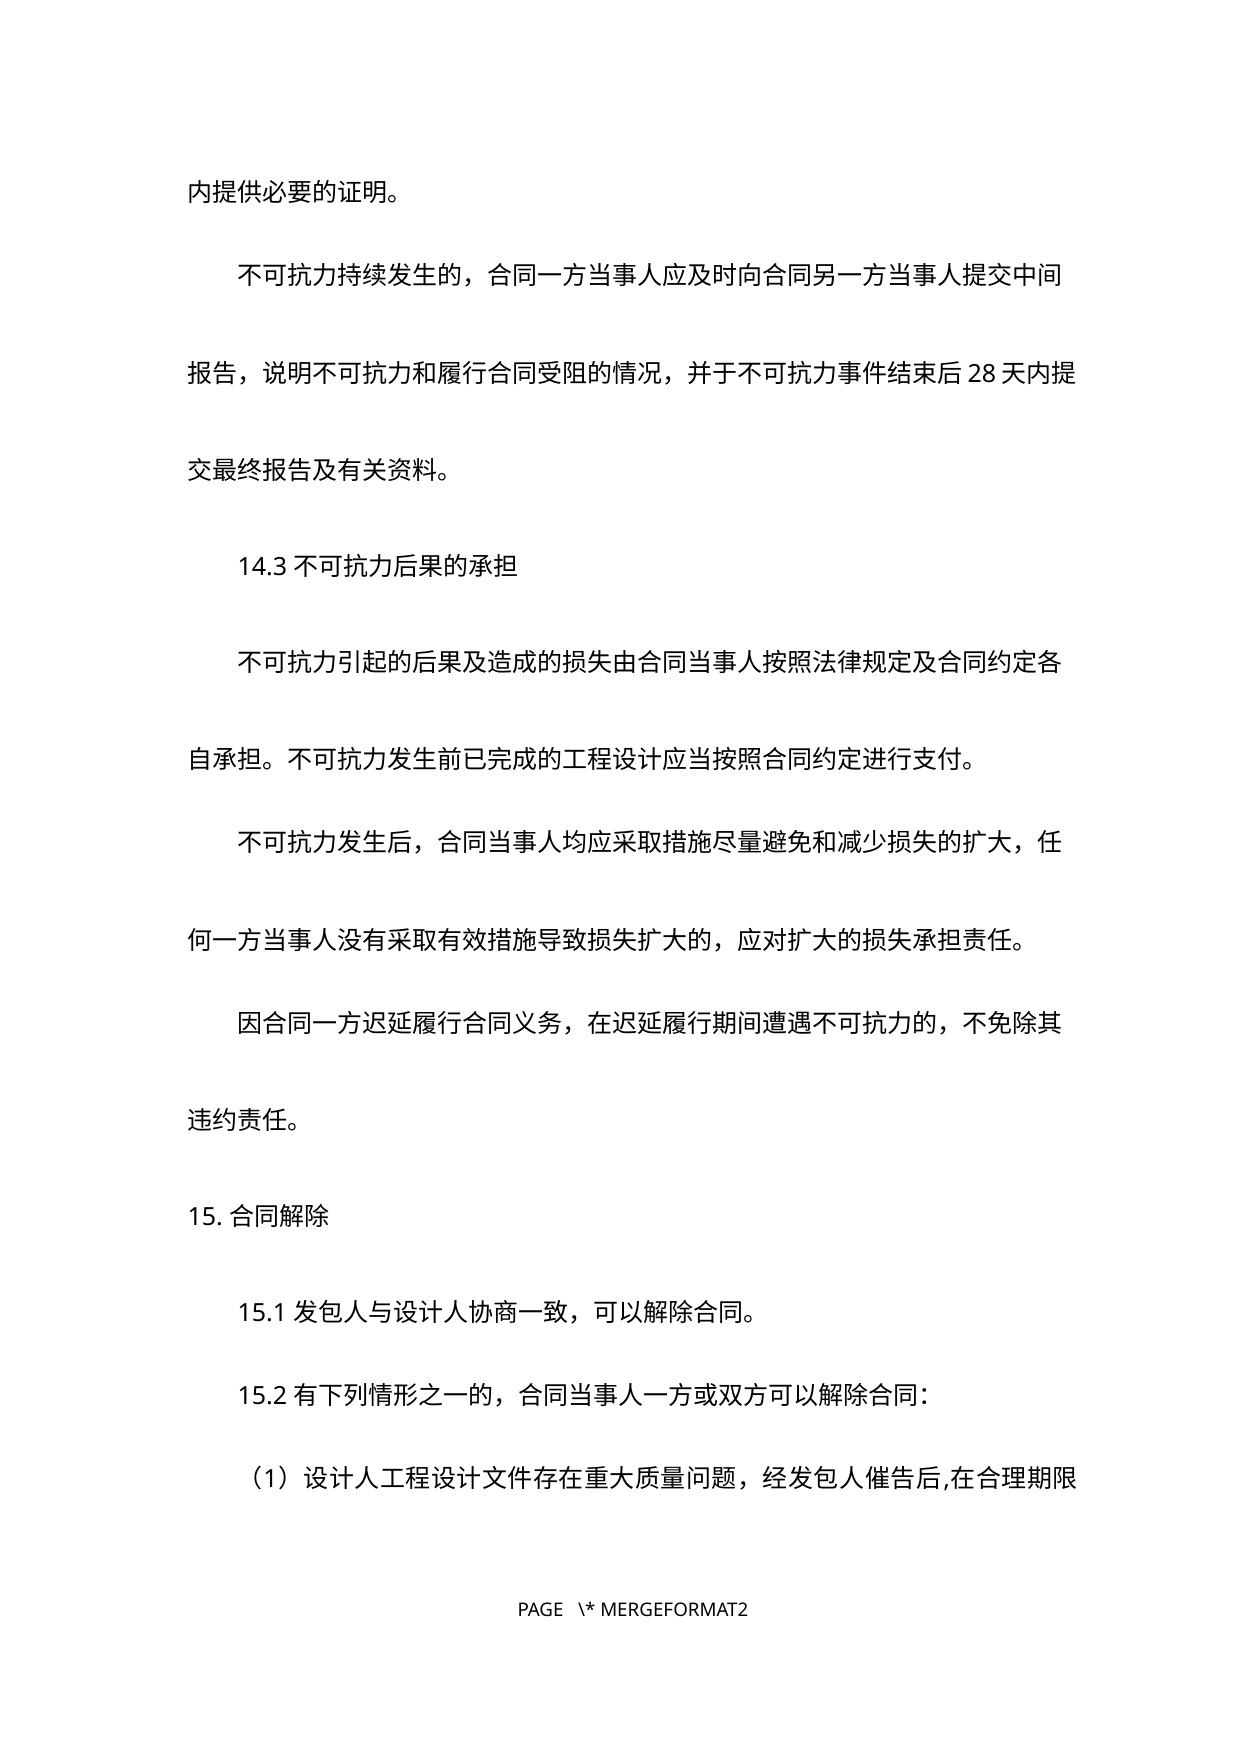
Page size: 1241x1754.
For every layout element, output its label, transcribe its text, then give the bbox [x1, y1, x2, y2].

subtitle 14.3 不可抗力后果的承担 [187, 532, 1078, 597]
text 15.2 有下列情形之一的，合同当事人一方或双方可以解除合同： [187, 1361, 1078, 1426]
text 15.1 发包人与设计人协商一致，可以解除合同。 [187, 1278, 1078, 1343]
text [187, 1444, 1078, 1509]
text 不可抗力持续发生的，合同一方当事人应及时向合同另一方当事人提交中间报告，说明不可抗力和履行合同受阻的情况，并于不可抗力事件结束后28天内提交最终报告及有关资料。 [187, 241, 1078, 501]
text 因合同一方迟延履行合同义务，在迟延履行期间遭遇不可抗力的，不免除其违约责任。 [187, 989, 1078, 1151]
text 不可抗力引起的后果及造成的损失由合同当事人按照法律规定及合同约定各自承担。不可抗力发生前已完成的工程设计应当按照合同约定进行支付。 [187, 628, 1078, 790]
subtitle 15. 合同解除 [187, 1182, 1078, 1247]
text 不可抗力发生后，合同当事人均应采取措施尽量避免和减少损失的扩大，任何一方当事人没有采取有效措施导致损失扩大的，应对扩大的损失承担责任。 [187, 808, 1078, 971]
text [187, 158, 1078, 223]
